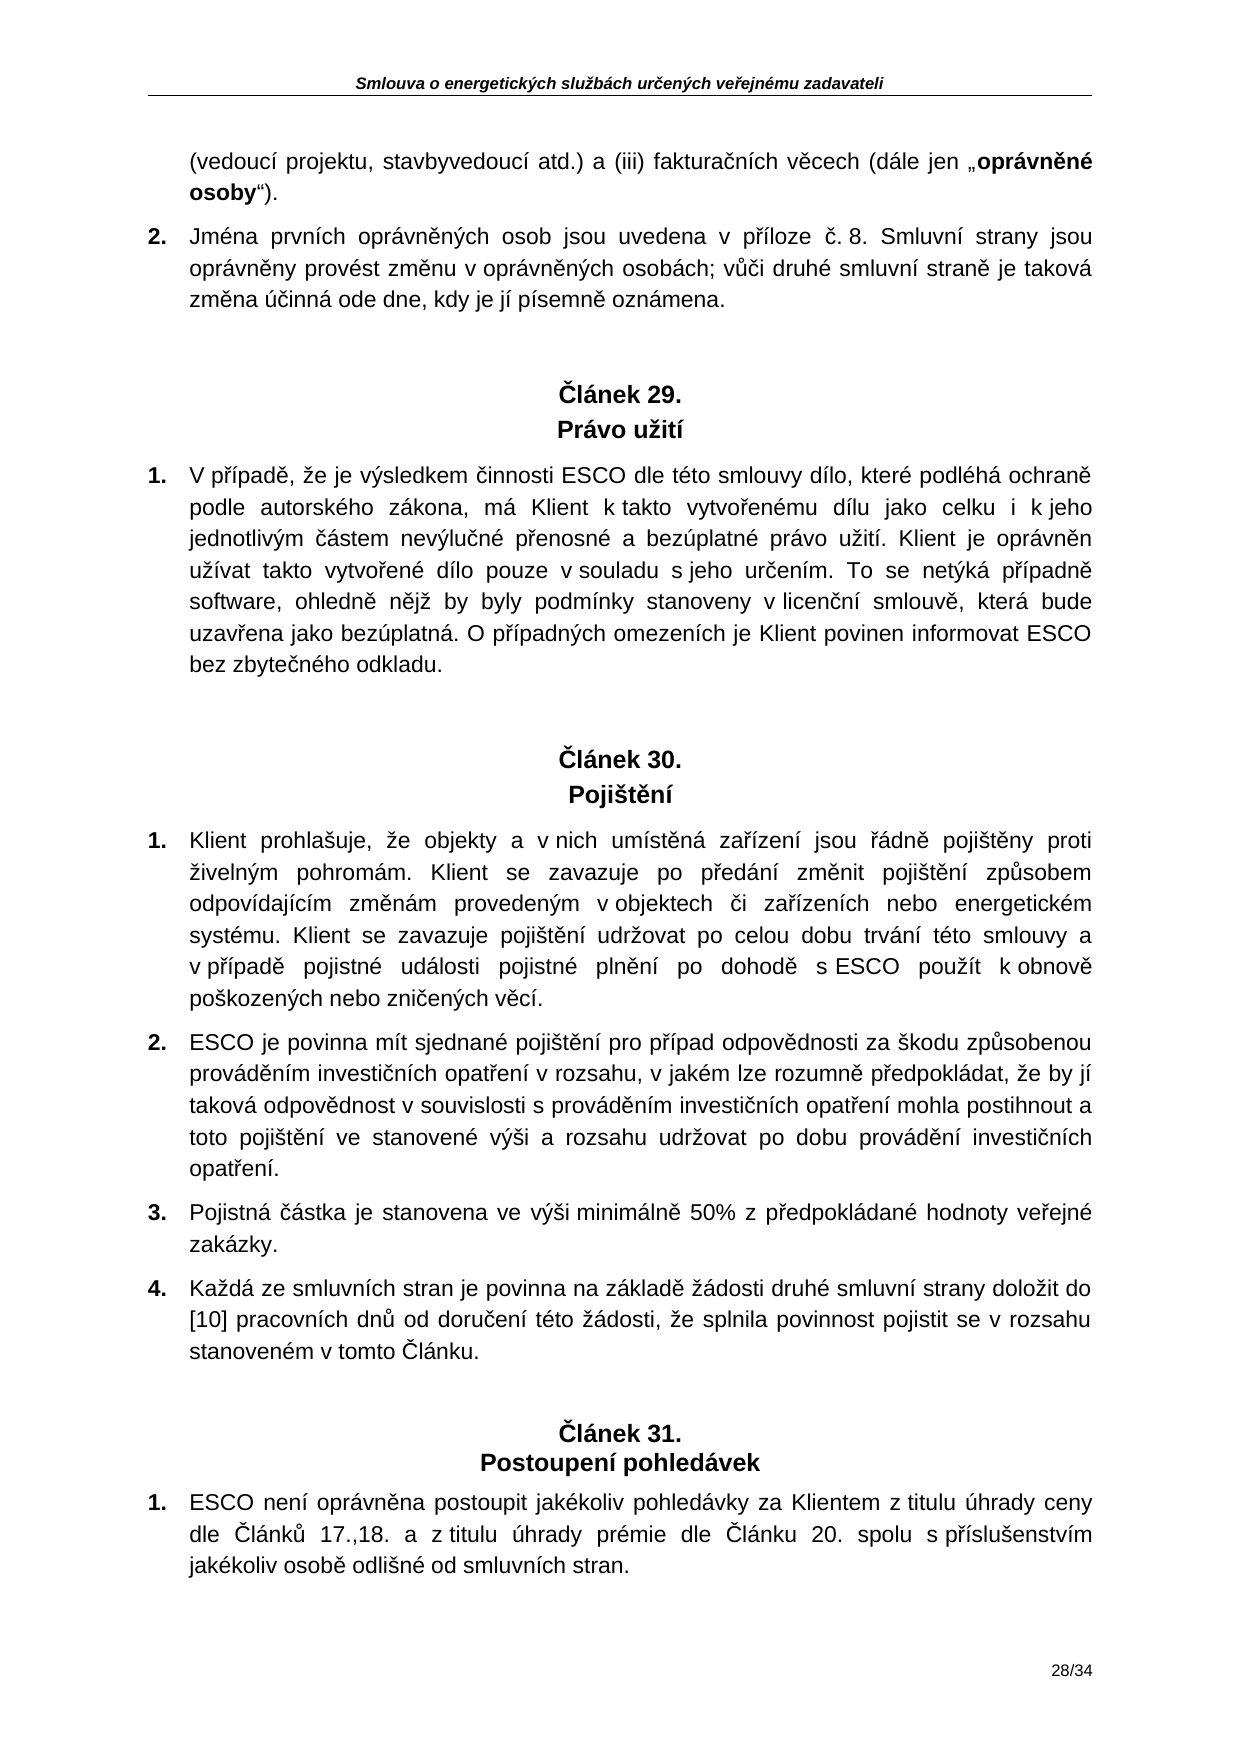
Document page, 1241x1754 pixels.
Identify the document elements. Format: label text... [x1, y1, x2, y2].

subtitle ESCO je povinna mít sjednané pojištění pro případ odpovědnosti za škodu způsobenou prováděním investičních opatření v rozsahu, v jakém lze rozumně předpokládat, že by jí taková odpovědnost v souvislosti s prováděním investičních opatření mohla postihnout a toto pojištění ve stanovené výši a rozsahu udržovat po dobu provádění investičních opatření. [148, 1029, 1092, 1181]
subtitle Pojištění [148, 745, 1092, 809]
subtitle ESCO není oprávněna postoupit jakékoliv pohledávky za Klientem z titulu úhrady ceny dle Článků 17.,18. a z titulu úhrady prémie dle Článku 20. spolu s příslušenstvím jakékoliv osobě odlišné od smluvních stran. [148, 1489, 1092, 1579]
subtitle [148, 148, 1092, 206]
subtitle Právo užití [148, 381, 1092, 444]
subtitle Pojistná částka je stanovena ve výši minimálně 50% z předpokládané hodnoty veřejné zakázky. [148, 1199, 1092, 1257]
subtitle Klient prohlašuje, že objekty a v nich umístěná zařízení jsou řádně pojištěny proti živelným pohromám. Klient se zavazuje po předání změnit pojištění způsobem odpovídajícím změnám provedeným v objektech či zařízeních nebo energetickém systému. Klient se zavazuje pojištění udržovat po celou dobu trvání této smlouvy a v případě pojistné události pojistné plnění po dohodě s ESCO použít k obnově poškozených nebo zničených věcí. [148, 827, 1092, 1011]
subtitle V případě, že je výsledkem činnosti ESCO dle této smlouvy dílo, které podléhá ochraně podle autorského zákona, má Klient k takto vytvořenému dílu jako celku i k jeho jednotlivým částem nevýlučné přenosné a bezúplatné právo užití. Klient je oprávněn užívat takto vytvořené dílo pouze v souladu s jeho určením. To se netýká případně software, ohledně nějž by byly podmínky stanoveny v licenční smlouvě, která bude uzavřena jako bezúplatná. O případných omezeních je Klient povinen informovat ESCO bez zbytečného odkladu. [148, 462, 1092, 678]
subtitle Každá ze smluvních stran je povinna na základě žádosti druhé smluvní strany doložit do [10] pracovních dnů od doručení této žádosti, že splnila povinnost pojistit se v rozsahu stanoveném v tomto Článku. [148, 1275, 1092, 1364]
subtitle Postoupení pohledávek [148, 1419, 1092, 1477]
subtitle Jména prvních oprávněných osob jsou uvedena v příloze č. 8. Smluvní strany jsou oprávněny provést změnu v oprávněných osobách; vůči druhé smluvní straně je taková změna účinná ode dne, kdy je jí písemně oznámena. [148, 223, 1092, 313]
